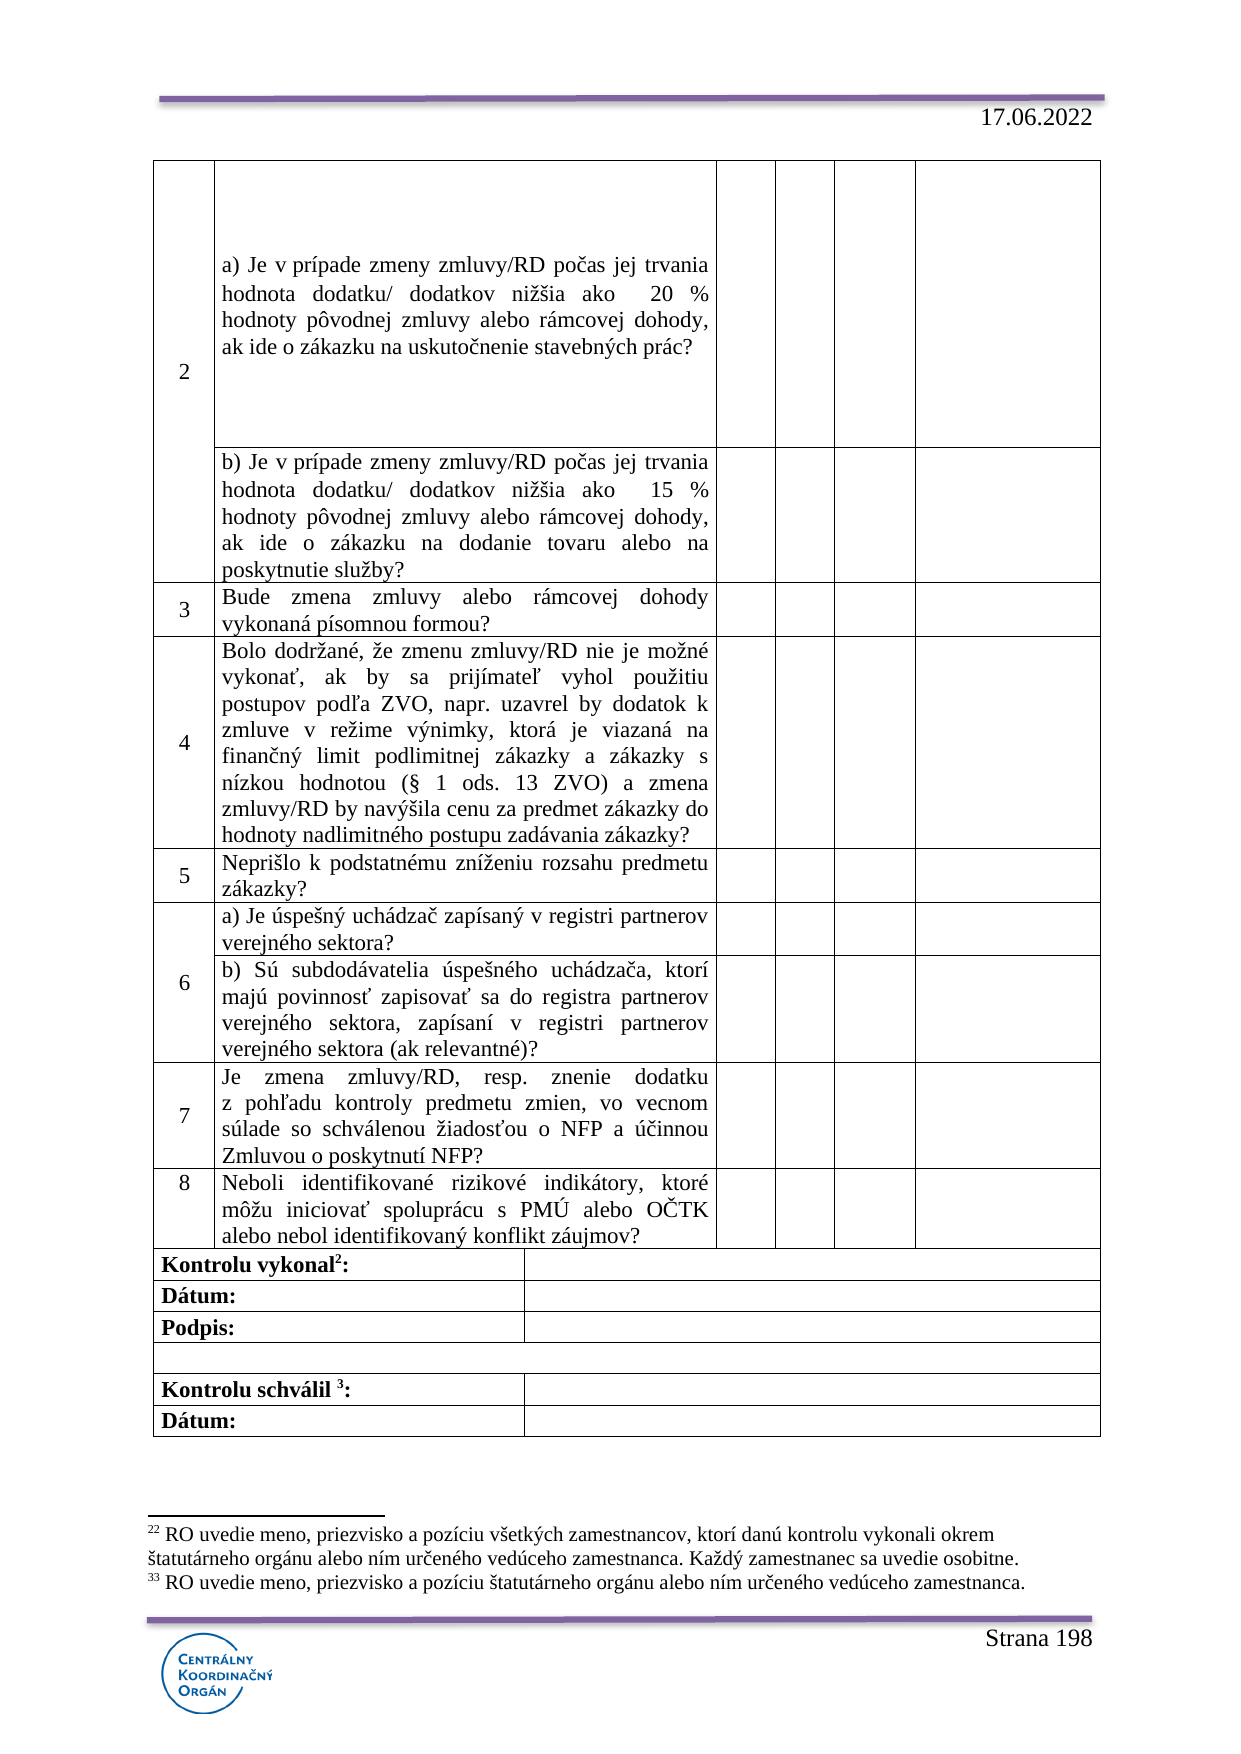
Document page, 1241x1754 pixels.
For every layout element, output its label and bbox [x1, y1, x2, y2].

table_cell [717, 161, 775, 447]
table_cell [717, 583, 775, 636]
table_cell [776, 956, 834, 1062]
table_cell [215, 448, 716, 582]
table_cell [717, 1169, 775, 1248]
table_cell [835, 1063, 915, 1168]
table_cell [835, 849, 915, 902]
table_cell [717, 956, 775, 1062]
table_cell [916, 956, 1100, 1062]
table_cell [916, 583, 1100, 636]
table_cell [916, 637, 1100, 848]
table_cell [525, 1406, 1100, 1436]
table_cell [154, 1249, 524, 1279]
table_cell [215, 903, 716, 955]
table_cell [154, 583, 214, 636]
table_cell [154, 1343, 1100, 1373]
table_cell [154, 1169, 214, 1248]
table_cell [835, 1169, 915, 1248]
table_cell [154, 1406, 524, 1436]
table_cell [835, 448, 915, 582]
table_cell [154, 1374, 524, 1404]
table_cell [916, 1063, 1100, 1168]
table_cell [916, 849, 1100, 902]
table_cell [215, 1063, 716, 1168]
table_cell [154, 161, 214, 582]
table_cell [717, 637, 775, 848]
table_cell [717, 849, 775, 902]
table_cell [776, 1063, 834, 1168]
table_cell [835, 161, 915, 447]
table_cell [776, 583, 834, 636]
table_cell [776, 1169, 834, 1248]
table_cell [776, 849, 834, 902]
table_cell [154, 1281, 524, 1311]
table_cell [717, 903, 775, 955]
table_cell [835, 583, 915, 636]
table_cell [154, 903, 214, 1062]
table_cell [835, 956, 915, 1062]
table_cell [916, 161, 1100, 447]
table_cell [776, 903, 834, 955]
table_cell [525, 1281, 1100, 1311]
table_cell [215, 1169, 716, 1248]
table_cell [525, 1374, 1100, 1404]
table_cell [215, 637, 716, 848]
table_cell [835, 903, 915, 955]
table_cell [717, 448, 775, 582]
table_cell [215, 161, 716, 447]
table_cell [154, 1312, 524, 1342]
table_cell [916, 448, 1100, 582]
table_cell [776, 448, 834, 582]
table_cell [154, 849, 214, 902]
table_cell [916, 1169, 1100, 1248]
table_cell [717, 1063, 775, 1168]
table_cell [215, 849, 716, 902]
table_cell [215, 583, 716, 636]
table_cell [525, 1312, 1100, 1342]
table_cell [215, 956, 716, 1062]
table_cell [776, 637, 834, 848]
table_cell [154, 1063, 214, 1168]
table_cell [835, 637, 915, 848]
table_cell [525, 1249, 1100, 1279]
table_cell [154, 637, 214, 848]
picture [159, 1631, 272, 1713]
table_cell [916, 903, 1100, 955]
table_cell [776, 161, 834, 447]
